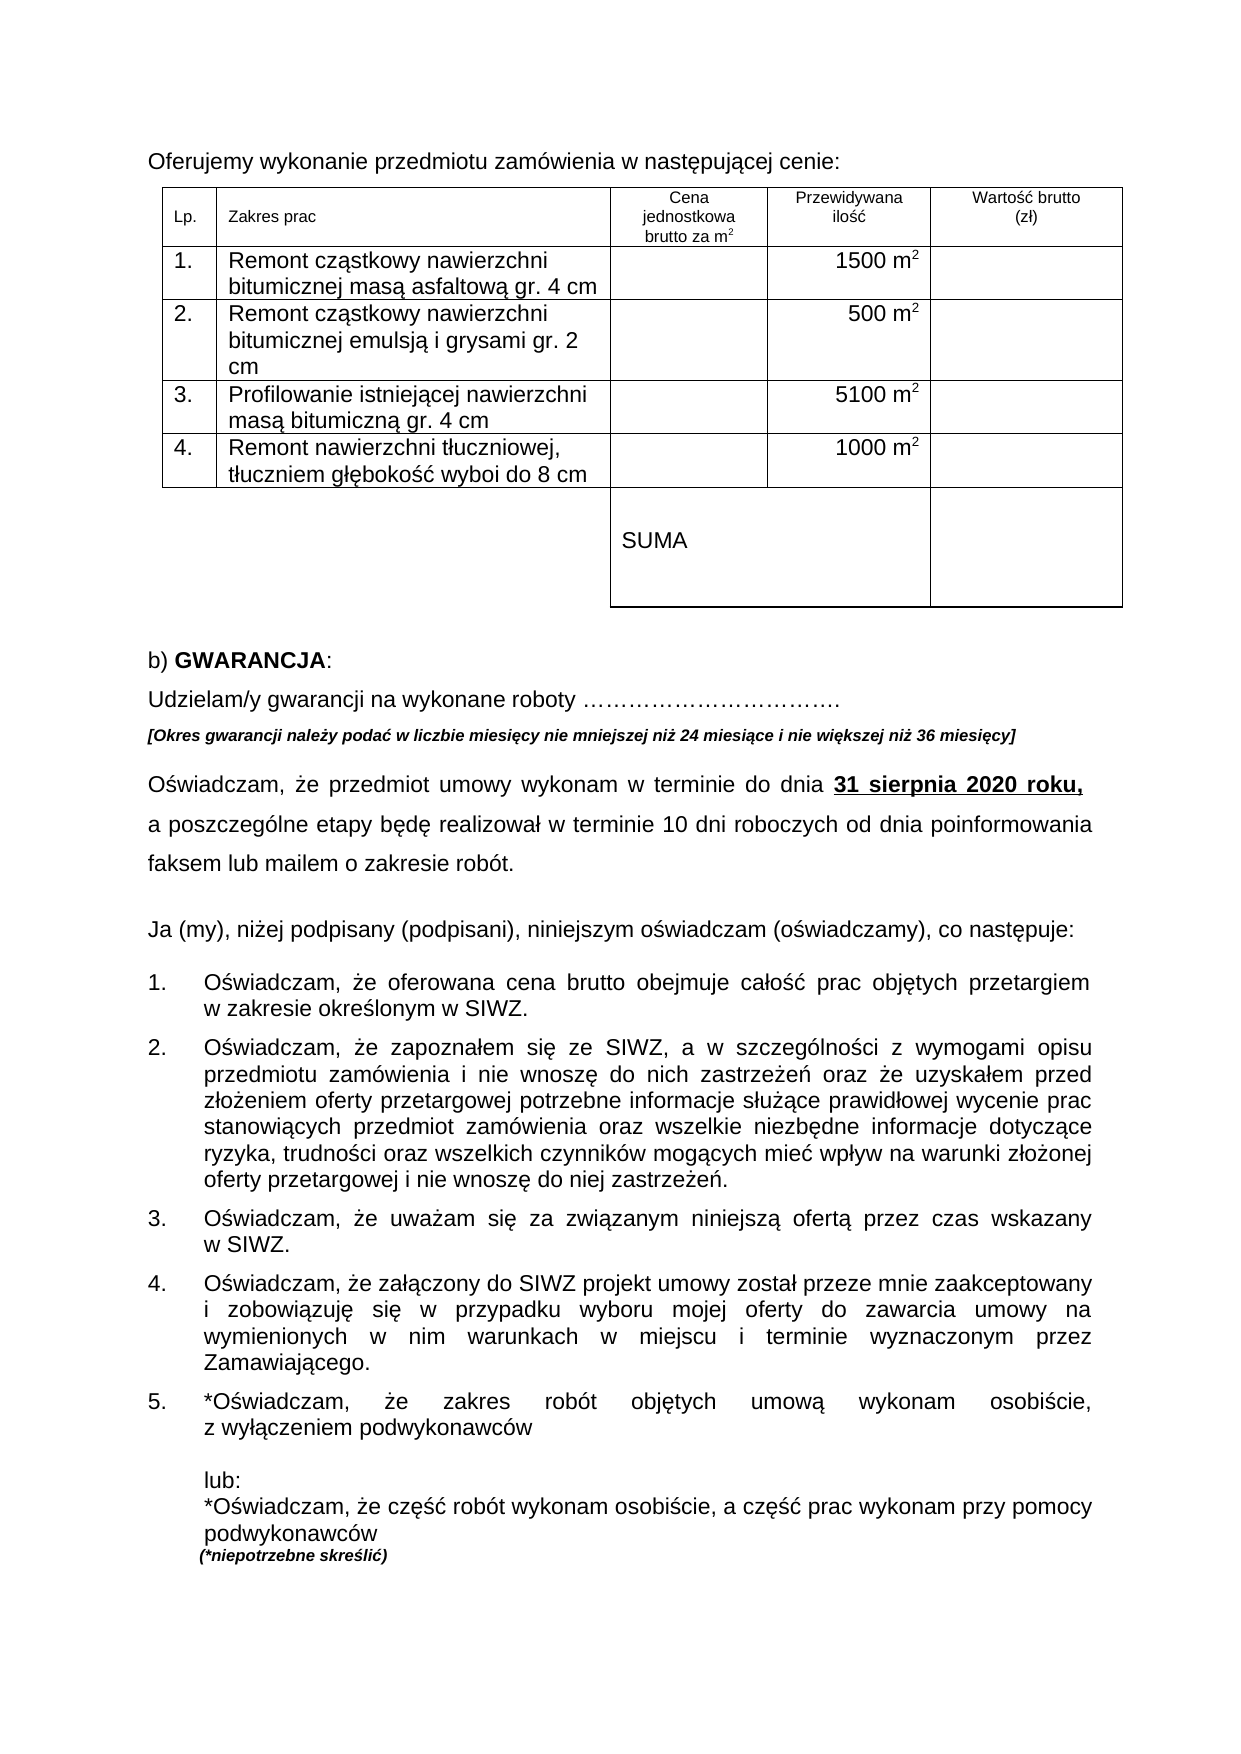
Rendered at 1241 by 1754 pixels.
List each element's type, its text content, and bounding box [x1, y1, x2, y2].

table_cell 5100 m2 [768, 381, 930, 433]
list Oświadczam, że zapoznałem się ze SIWZ, a w szczególności z wymogami opisu przedmiotu zamówienia i nie wnoszę do nich zastrzeżeń oraz że uzyskałem przed złożeniem oferty przetargowej potrzebne informacje służące prawidłowej wycenie prac stanowiących przedmiot zamówienia oraz wszelkie niezbędne informacje dotyczące ryzyka, trudności oraz wszelkich czynników mogących mieć wpływ na warunki złożonej oferty przetargowej i nie wnoszę do niej zastrzeżeń. [148, 1034, 1093, 1192]
table_cell 1500 m2 [768, 247, 930, 299]
table_cell 4. [163, 434, 216, 487]
table_cell 1. [163, 247, 216, 299]
table_cell [611, 381, 767, 433]
table_header Lp. [163, 188, 216, 246]
table_header Wartość brutto (zł) [931, 188, 1122, 246]
table_cell [611, 247, 767, 299]
list *Oświadczam, że zakres robót objętych umową wykonam osobiście, z wyłączeniem podwykonawców [148, 1388, 1093, 1441]
table_cell [611, 434, 767, 487]
table_header Cena jednostkowa brutto za m2 [611, 188, 767, 246]
table_cell [931, 434, 1122, 487]
text Ja (my), niżej podpisany (podpisani), niniejszym oświadczam (oświadczamy), co następuje: [148, 916, 1093, 943]
text lub: [204, 1467, 1093, 1493]
table_cell [931, 247, 1122, 299]
list Oświadczam, że uważam się za związanym niniejszą ofertą przez czas wskazany w SIWZ. [148, 1205, 1093, 1257]
text Udzielam/y gwarancji na wykonane roboty ……………………………. [148, 686, 1093, 713]
text b) GWARANCJA: [148, 647, 1093, 673]
table_cell Remont cząstkowy nawierzchni bitumicznej emulsją i grysami gr. 2 cm [217, 300, 610, 379]
table_cell 500 m2 [768, 300, 930, 379]
table_cell [611, 300, 767, 379]
table_cell 3. [163, 381, 216, 433]
table_cell Profilowanie istniejącej nawierzchni masą bitumiczną gr. 4 cm [217, 381, 610, 433]
table_cell [931, 381, 1122, 433]
list Oświadczam, że oferowana cena brutto obejmuje całość prac objętych przetargiem w zakresie określonym w SIWZ. [148, 969, 1090, 1022]
text Oświadczam, że przedmiot umowy wykonam w terminie do dnia 31 sierpnia 2020 roku, a poszczególne etapy będę realizował w terminie 10 dni roboczych od dnia poinformowania faksem lub mailem o zakresie robót. [148, 771, 1093, 877]
text Oferujemy wykonanie przedmiotu zamówienia w następującej cenie: [148, 148, 1093, 174]
table_cell Remont cząstkowy nawierzchni bitumicznej masą asfaltową gr. 4 cm [217, 247, 610, 299]
list Oświadczam, że załączony do SIWZ projekt umowy został przeze mnie zaakceptowany i zobowiązuję się w przypadku wyboru mojej oferty do zawarcia umowy na wymienionych w nim warunkach w miejscu i terminie wyznaczonym przez Zamawiającego. [148, 1270, 1093, 1375]
table_header Zakres prac [217, 188, 610, 246]
text [Okres gwarancji należy podać w liczbie miesięcy nie mniejszej niż 24 miesiące i nie większej niż 36 miesięcy] [148, 726, 1093, 745]
table_cell 1000 m2 [768, 434, 930, 487]
table_cell [931, 488, 1122, 606]
table_header Przewidywana ilość [768, 188, 930, 246]
text *Oświadczam, że część robót wykonam osobiście, a część prac wykonam przy pomocy podwykonawców [185, 1493, 1093, 1546]
text (*niepotrzebne skreślić) [185, 1546, 1093, 1565]
table_cell 2. [163, 300, 216, 379]
table_cell [931, 300, 1122, 379]
table_cell Remont nawierzchni tłuczniowej, tłuczniem głębokość wyboi do 8 cm [217, 434, 610, 487]
table_cell SUMA [611, 488, 930, 606]
